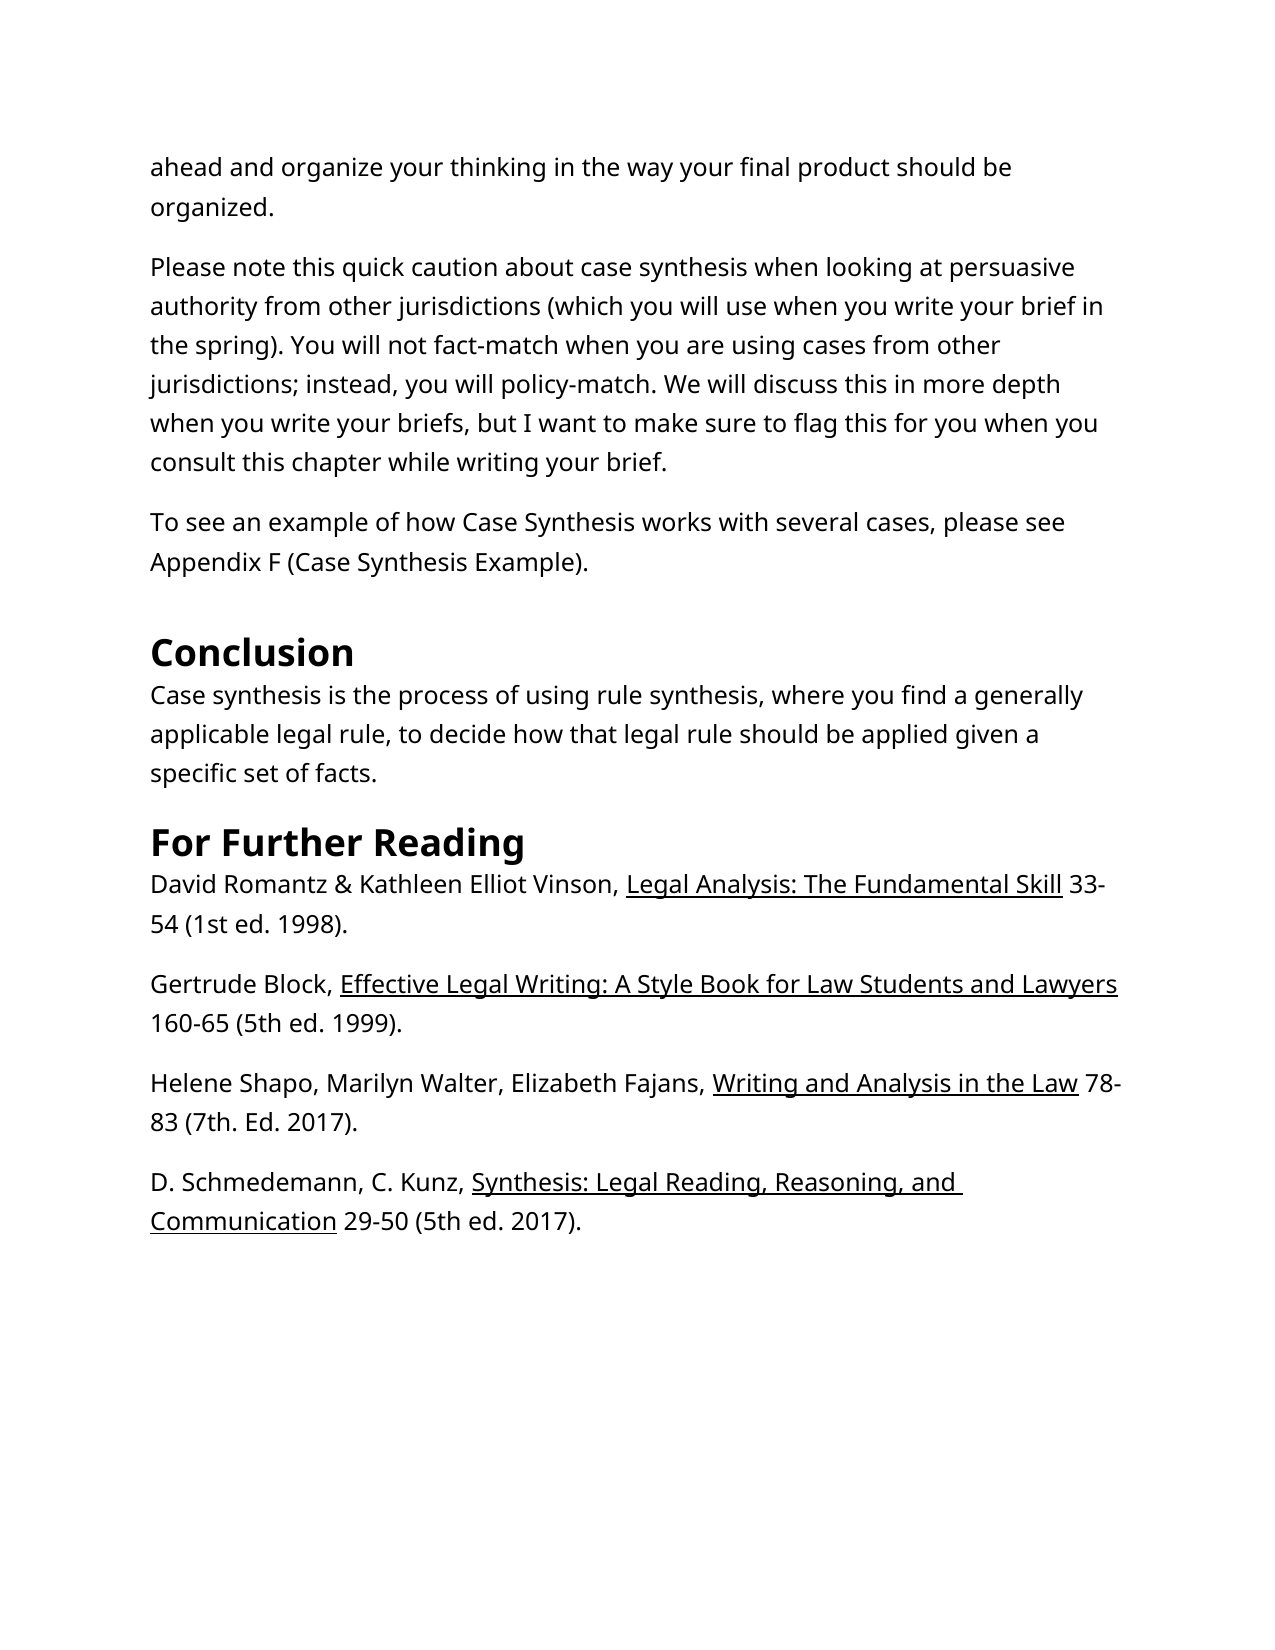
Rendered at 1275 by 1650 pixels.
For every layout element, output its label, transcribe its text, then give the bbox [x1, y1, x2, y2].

subtitle Conclusion [150, 627, 1125, 678]
text Please note this quick caution about case synthesis when looking at persuasive authority from other jurisdictions (which you will use when you write your brief in the spring). You will not fact-match when you are using cases from other jurisdictions; instead, you will policy-match. We will discuss this in more depth when you write your briefs, but I want to make sure to flag this for you when you consult this chapter while writing your brief. [150, 249, 1125, 479]
text David Romantz & Kathleen Elliot Vinson, Legal Analysis: The Fundamental Skill 33-54 (1st ed. 1998). [150, 867, 1125, 940]
text Helene Shapo, Marilyn Walter, Elizabeth Fajans, Writing and Analysis in the Law 78-83 (7th. Ed. 2017). [150, 1065, 1125, 1139]
subtitle For Further Reading [150, 816, 1125, 867]
text Gertrude Block, Effective Legal Writing: A Style Book for Law Students and Lawyers 160-65 (5th ed. 1999). [150, 966, 1125, 1039]
text To see an example of how Case Synthesis works with several cases, please see Appendix F (Case Synthesis Example). [150, 505, 1125, 578]
text D. Schmedemann, C. Kunz, Synthesis: Legal Reading, Reasoning, and Communication 29-50 (5th ed. 2017). [150, 1164, 1125, 1238]
text Case synthesis is the process of using rule synthesis, where you find a generally applicable legal rule, to decide how that legal rule should be applied given a specific set of facts. [150, 678, 1125, 790]
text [150, 150, 1125, 223]
